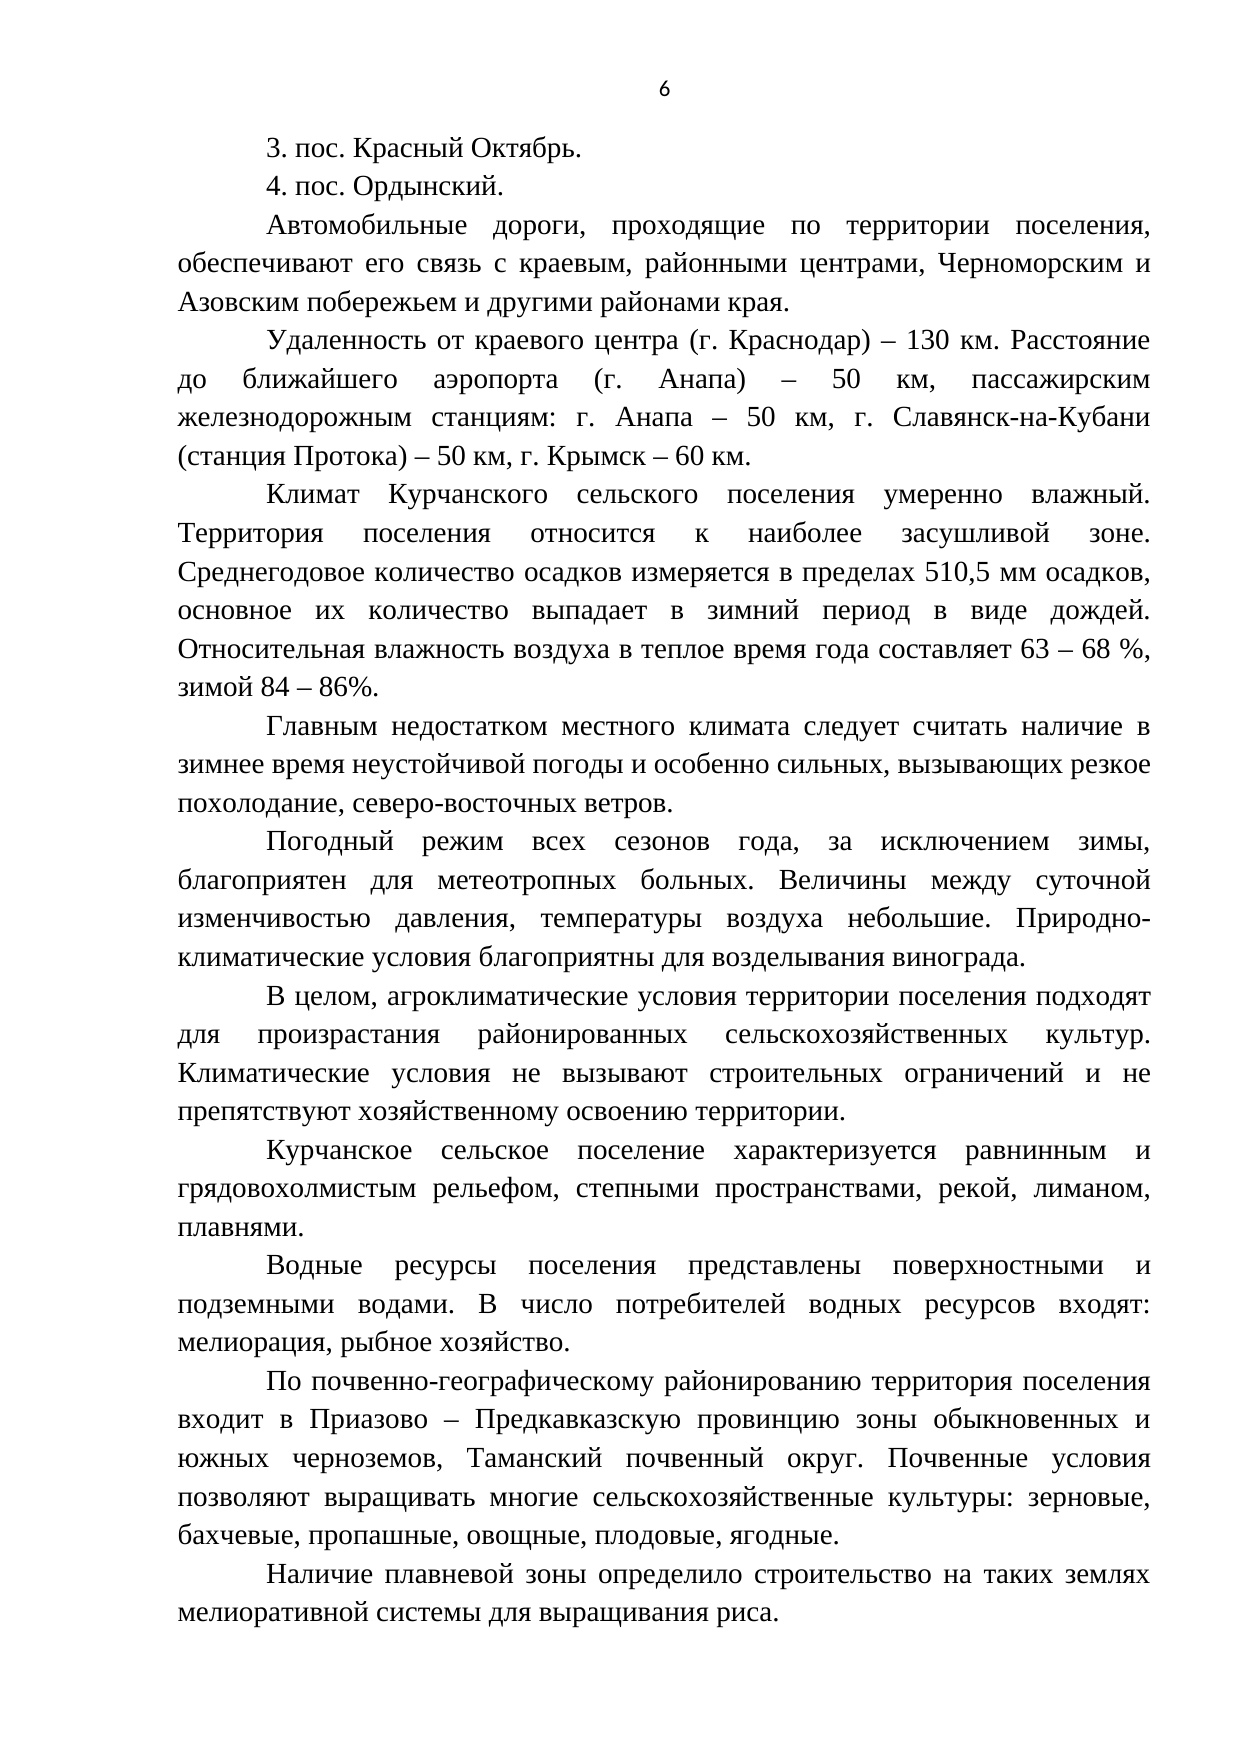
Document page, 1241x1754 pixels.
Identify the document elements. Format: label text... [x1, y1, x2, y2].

text Удаленность от краевого центра (г. Краснодар) – 130 км. Расстояние до ближайшего аэропорта (г. Анапа) – 50 км, пассажирским железнодорожным станциям: г. Анапа – 50 км, г. Славянск-на-Кубани (станция Протока) – 50 км, г. Крымск – 60 км. [177, 322, 1152, 472]
text По почвенно-географическому районированию территория поселения входит в Приазово – Предкавказскую провинцию зоны обыкновенных и южных черноземов, Таманский почвенный округ. Почвенные условия позволяют выращивать многие сельскохозяйственные культуры: зерновые, бахчевые, пропашные, овощные, плодовые, ягодные. [177, 1363, 1152, 1551]
text 3. пос. Красный Октябрь. [177, 130, 1152, 163]
text Главным недостатком местного климата следует считать наличие в зимнее время неустойчивой погоды и особенно сильных, вызывающих резкое похолодание, северо-восточных ветров. [177, 708, 1152, 818]
text Водные ресурсы поселения представлены поверхностными и подземными водами. В число потребителей водных ресурсов входят: мелиорация, рыбное хозяйство. [177, 1247, 1152, 1358]
text Климат Курчанского сельского поселения умеренно влажный. Территория поселения относится к наиболее засушливой зоне. Среднегодовое количество осадков измеряется в пределах 510,5 мм осадков, основное их количество выпадает в зимний период в виде дождей. Относительная влажность воздуха в теплое время года составляет 63 – 68 %, зимой 84 – 86%. [177, 477, 1152, 703]
text Погодный режим всех сезонов года, за исключением зимы, благоприятен для метеотропных больных. Величины между суточной изменчивостью давления, температуры воздуха небольшие. Природно-климатические условия благоприятны для возделывания винограда. [177, 823, 1152, 973]
text 4. пос. Ордынский. [177, 168, 1152, 202]
text Автомобильные дороги, проходящие по территории поселения, обеспечивают его связь с краевым, районными центрами, Черноморским и Азовским побережьем и другими районами края. [177, 207, 1152, 317]
text Курчанское сельское поселение характеризуется равнинным и грядовохолмистым рельефом, степными пространствами, рекой, лиманом, плавнями. [177, 1132, 1152, 1242]
text Наличие плавневой зоны определило строительство на таких землях мелиоративной системы для выращивания риса. [177, 1556, 1152, 1628]
text В целом, агроклиматические условия территории поселения подходят для произрастания районированных сельскохозяйственных культур. Климатические условия не вызывают строительных ограничений и не препятствуют хозяйственному освоению территории. [177, 978, 1152, 1127]
